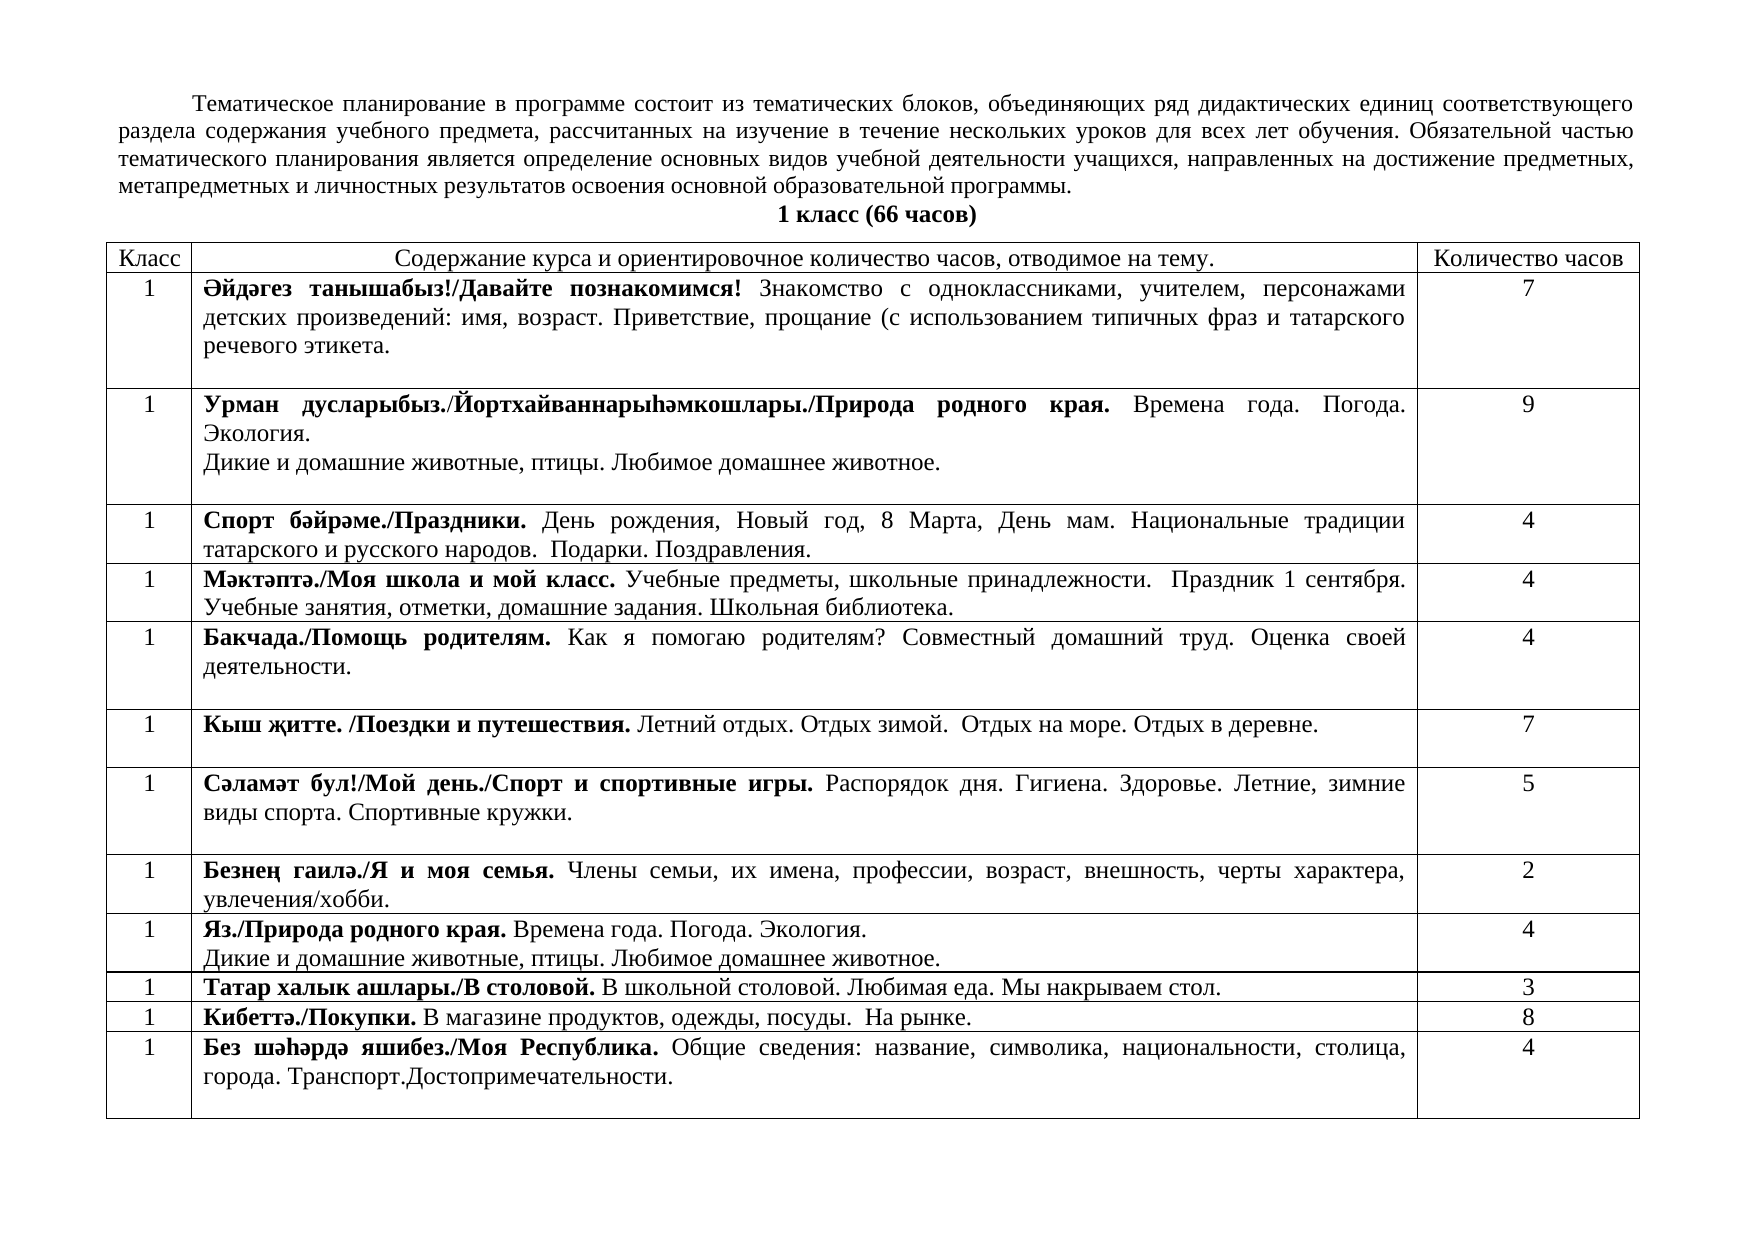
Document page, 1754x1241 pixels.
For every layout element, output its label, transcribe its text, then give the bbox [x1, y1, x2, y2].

table_cell 1 [107, 768, 191, 854]
table_header Количество часов [1418, 243, 1639, 272]
table_cell 5 [1418, 768, 1639, 854]
table_cell 1 [107, 564, 191, 621]
table_cell 2 [1418, 855, 1639, 913]
table_cell Әйдәгез танышабыз!/Давайте познакомимся! Знакомство с одноклассниками, учителем, персонажами детских произведений: имя, возраст. Приветствие, прощание (с использованием типичных фраз и татарского речевого этикета. [192, 273, 1417, 388]
text Тематическое планирование в программе состоит из тематических блоков, объединяющих ряд дидактических единиц соответствующего раздела содержания учебного предмета, рассчитанных на изучение в течение нескольких уроков для всех лет обучения. Обязательной частью тематического планирования является определение основных видов учебной деятельности учащихся, направленных на достижение предметных, метапредметных и личностных результатов освоения основной образовательной программы. [118, 89, 1636, 199]
table_cell 1 [107, 505, 191, 563]
text 1 класс (66 часов) [118, 199, 1636, 228]
table_cell 4 [1418, 505, 1639, 563]
table_header Класс [107, 243, 191, 272]
table_cell 1 [107, 273, 191, 388]
table_cell Спорт бәйрәме./Праздники. День рождения, Новый год, 8 Марта, День мам. Национальные традиции татарского и русского народов. Подарки. Поздравления. [192, 505, 1417, 563]
table_cell 9 [1418, 389, 1639, 504]
table_cell 8 [1418, 1002, 1639, 1031]
table_cell Урман дусларыбыз./Йортхайваннарыһәмкошлары./Природа родного края. Времена года. Погода. Экология. Дикие и домашние животные, птицы. Любимое домашнее животное. [192, 389, 1417, 504]
table_cell 1 [107, 710, 191, 767]
table_cell Без шәһәрдә яшибез./Моя Республика. Общие сведения: название, символика, национальности, столица, города. Транспорт.Достопримечательности. [192, 1032, 1417, 1118]
table_cell 1 [107, 973, 191, 1001]
table_cell Татар халык ашлары./В столовой. В школьной столовой. Любимая еда. Мы накрываем стол. [192, 973, 1417, 1001]
table_cell Бакчада./Помощь родителям. Как я помогаю родителям? Совместный домашний труд. Оценка своей деятельности. [192, 622, 1417, 708]
table_cell Мәктәптә./Моя школа и мой класс. Учебные предметы, школьные принадлежности. Праздник 1 сентября. Учебные занятия, отметки, домашние задания. Школьная библиотека. [192, 564, 1417, 621]
table_cell 4 [1418, 564, 1639, 621]
table_cell 4 [1418, 914, 1639, 971]
table_cell 1 [107, 914, 191, 971]
table_cell 1 [107, 855, 191, 913]
table_cell 1 [107, 389, 191, 504]
table_cell 1 [107, 1002, 191, 1031]
table_cell Кыш җитте. /Поездки и путешествия. Летний отдых. Отдых зимой. Отдых на море. Отдых в деревне. [192, 710, 1417, 767]
table_cell 3 [1418, 973, 1639, 1001]
table_cell Кибеттә./Покупки. В магазине продуктов, одежды, посуды. На рынке. [192, 1002, 1417, 1031]
table_cell Сәламәт бул!/Мой день./Спорт и спортивные игры. Распорядок дня. Гигиена. Здоровье. Летние, зимние виды спорта. Спортивные кружки. [192, 768, 1417, 854]
table_cell Безнең гаилә./Я и моя семья. Члены семьи, их имена, профессии, возраст, внешность, черты характера, увлечения/хобби. [192, 855, 1417, 913]
table_cell 4 [1418, 1032, 1639, 1118]
table_cell 7 [1418, 273, 1639, 388]
table_cell 4 [1418, 622, 1639, 708]
table_cell 1 [107, 1032, 191, 1118]
table_cell 1 [107, 622, 191, 708]
table_cell Яз./Природа родного края. Времена года. Погода. Экология. Дикие и домашние животные, птицы. Любимое домашнее животное. [192, 914, 1417, 971]
table_header Содержание курса и ориентировочное количество часов, отводимое на тему. [192, 243, 1417, 272]
table_cell 7 [1418, 710, 1639, 767]
